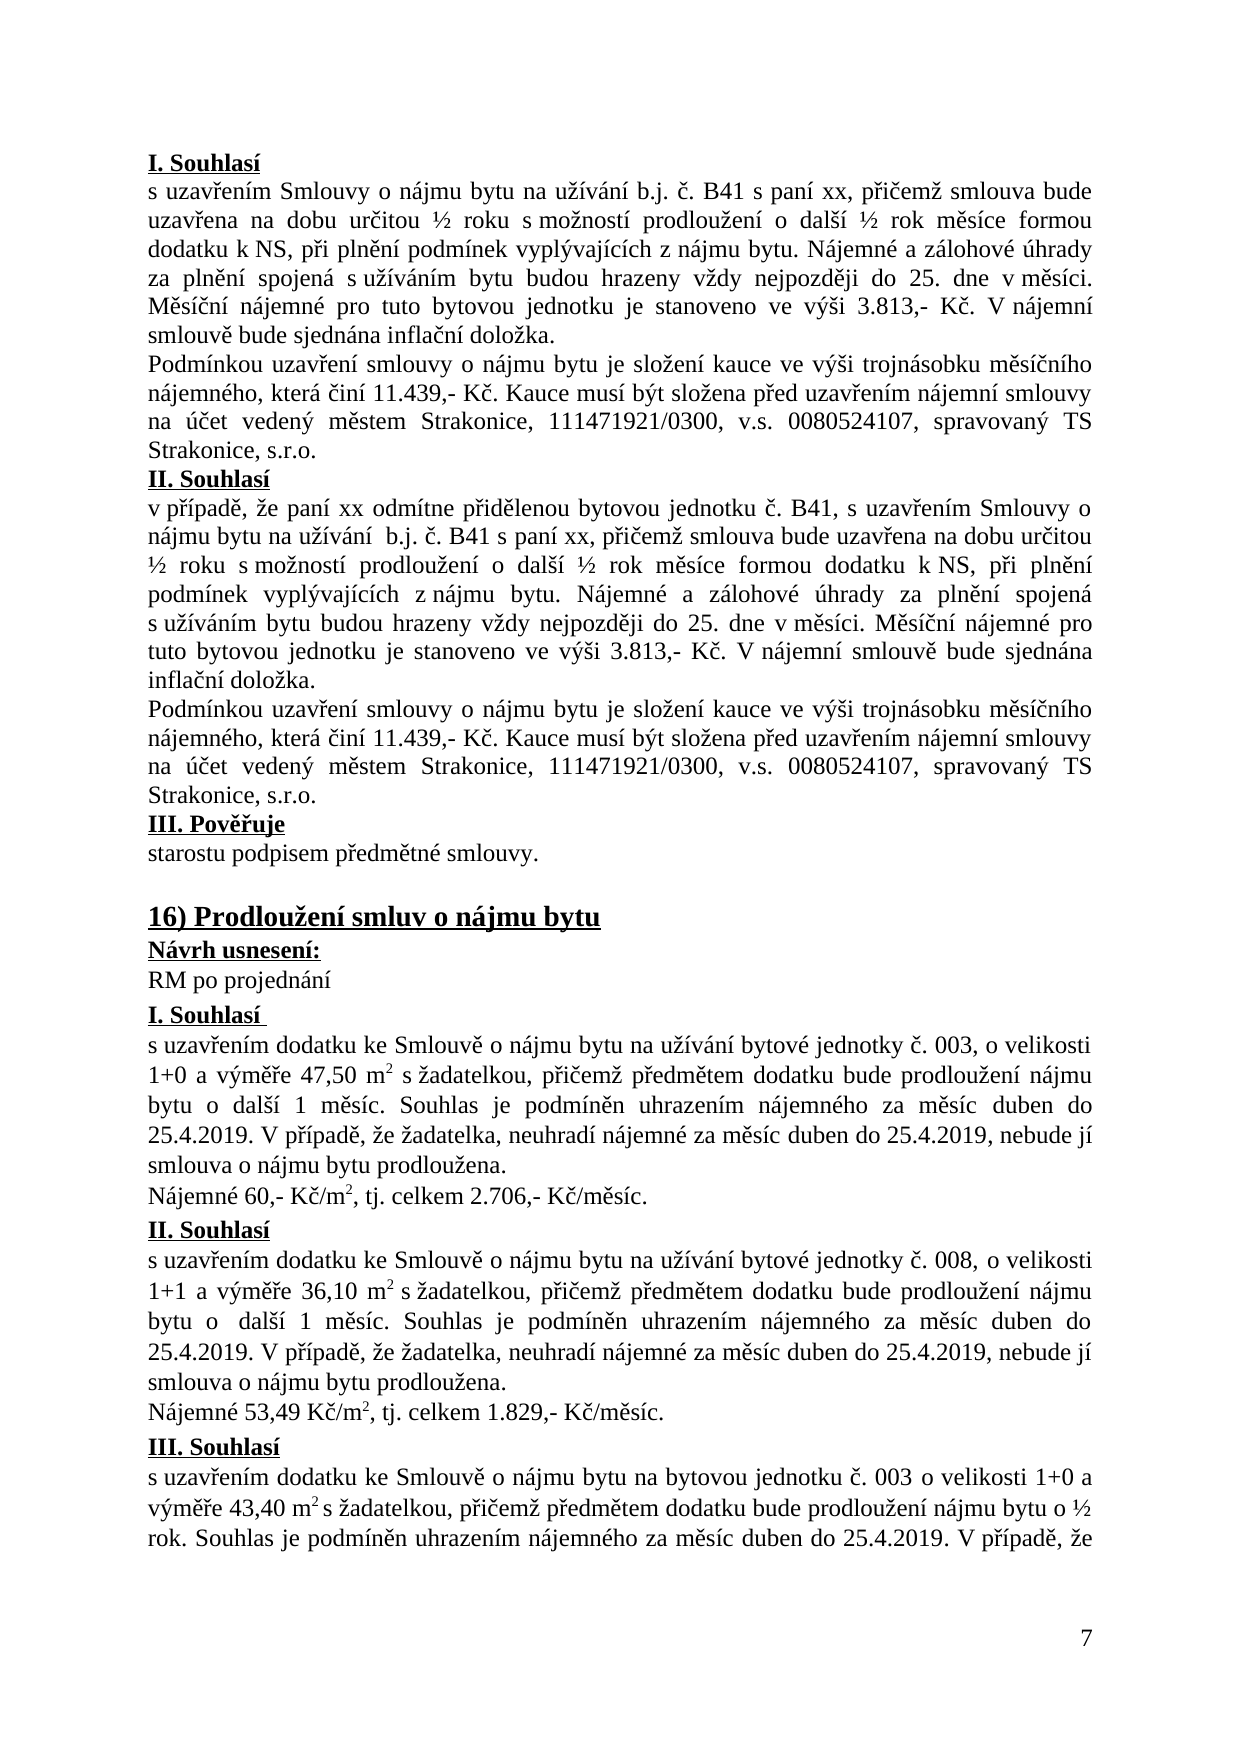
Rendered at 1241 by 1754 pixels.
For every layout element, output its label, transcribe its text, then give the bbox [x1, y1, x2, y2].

text I. Souhlasí [148, 148, 1093, 176]
text Nájemné 60,- Kč/m2, tj. celkem 2.706,- Kč/měsíc. [148, 1181, 1093, 1209]
text starostu podpisem předmětné smlouvy. [148, 838, 1093, 866]
text Podmínkou uzavření smlouvy o nájmu bytu je složení kauce ve výši trojnásobku měsíčního nájemného, která činí 11.439,- Kč. Kauce musí být složena před uzavřením nájemní smlouvy na účet vedený městem Strakonice, 111471921/0300, v.s. 0080524107, spravovaný TS Strakonice, s.r.o. [148, 694, 1093, 809]
text Návrh usnesení: [148, 935, 1093, 963]
text s uzavřením dodatku ke Smlouvě o nájmu bytu na užívání bytové jednotky č. 008, o velikosti 1+1 a výměře 36,10 m2 s žadatelkou, přičemž předmětem dodatku bude prodloužení nájmu bytu o další 1 měsíc. Souhlas je podmíněn uhrazením nájemného za měsíc duben do 25.4.2019. V případě, že žadatelka, neuhradí nájemné za měsíc duben do 25.4.2019, nebude jí smlouva o nájmu bytu prodloužena. [148, 1245, 1093, 1396]
text III. Souhlasí [148, 1432, 1093, 1461]
text s uzavřením dodatku ke Smlouvě o nájmu bytu na užívání bytové jednotky č. 003, o velikosti 1+0 a výměře 47,50 m2 s žadatelkou, přičemž předmětem dodatku bude prodloužení nájmu bytu o další 1 měsíc. Souhlas je podmíněn uhrazením nájemného za měsíc duben do 25.4.2019. V případě, že žadatelka, neuhradí nájemné za měsíc duben do 25.4.2019, nebude jí smlouva o nájmu bytu prodloužena. [148, 1030, 1093, 1179]
text II. Souhlasí [148, 1215, 1093, 1244]
text s uzavřením Smlouvy o nájmu bytu na užívání b.j. č. B41 s paní xx, přičemž smlouva bude uzavřena na dobu určitou ½ roku s možností prodloužení o další ½ rok měsíce formou dodatku k NS, při plnění podmínek vyplývajících z nájmu bytu. Nájemné a zálohové úhrady za plnění spojená s užíváním bytu budou hrazeny vždy nejpozději do 25. dne v měsíci. Měsíční nájemné pro tuto bytovou jednotku je stanoveno ve výši 3.813,- Kč. V nájemní smlouvě bude sjednána inflační doložka. [148, 176, 1093, 349]
text II. Souhlasí [148, 464, 1093, 493]
text III. Pověřuje [148, 809, 1093, 838]
text v případě, že paní xx odmítne přidělenou bytovou jednotku č. B41, s uzavřením Smlouvy o nájmu bytu na užívání b.j. č. B41 s paní xx, přičemž smlouva bude uzavřena na dobu určitou ½ roku s možností prodloužení o další ½ rok měsíce formou dodatku k NS, při plnění podmínek vyplývajících z nájmu bytu. Nájemné a zálohové úhrady za plnění spojená s užíváním bytu budou hrazeny vždy nejpozději do 25. dne v měsíci. Měsíční nájemné pro tuto bytovou jednotku je stanoveno ve výši 3.813,- Kč. V nájemní smlouvě bude sjednána inflační doložka. [148, 493, 1093, 694]
text Nájemné 53,49 Kč/m2, tj. celkem 1.829,- Kč/měsíc. [148, 1397, 1093, 1426]
text I. Souhlasí [148, 1000, 1093, 1028]
text Podmínkou uzavření smlouvy o nájmu bytu je složení kauce ve výši trojnásobku měsíčního nájemného, která činí 11.439,- Kč. Kauce musí být složena před uzavřením nájemní smlouvy na účet vedený městem Strakonice, 111471921/0300, v.s. 0080524107, spravovaný TS Strakonice, s.r.o. [148, 349, 1093, 464]
text 16) Prodloužení smluv o nájmu bytu [148, 899, 1093, 933]
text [148, 1462, 1093, 1552]
text RM po projednání [148, 965, 1093, 994]
